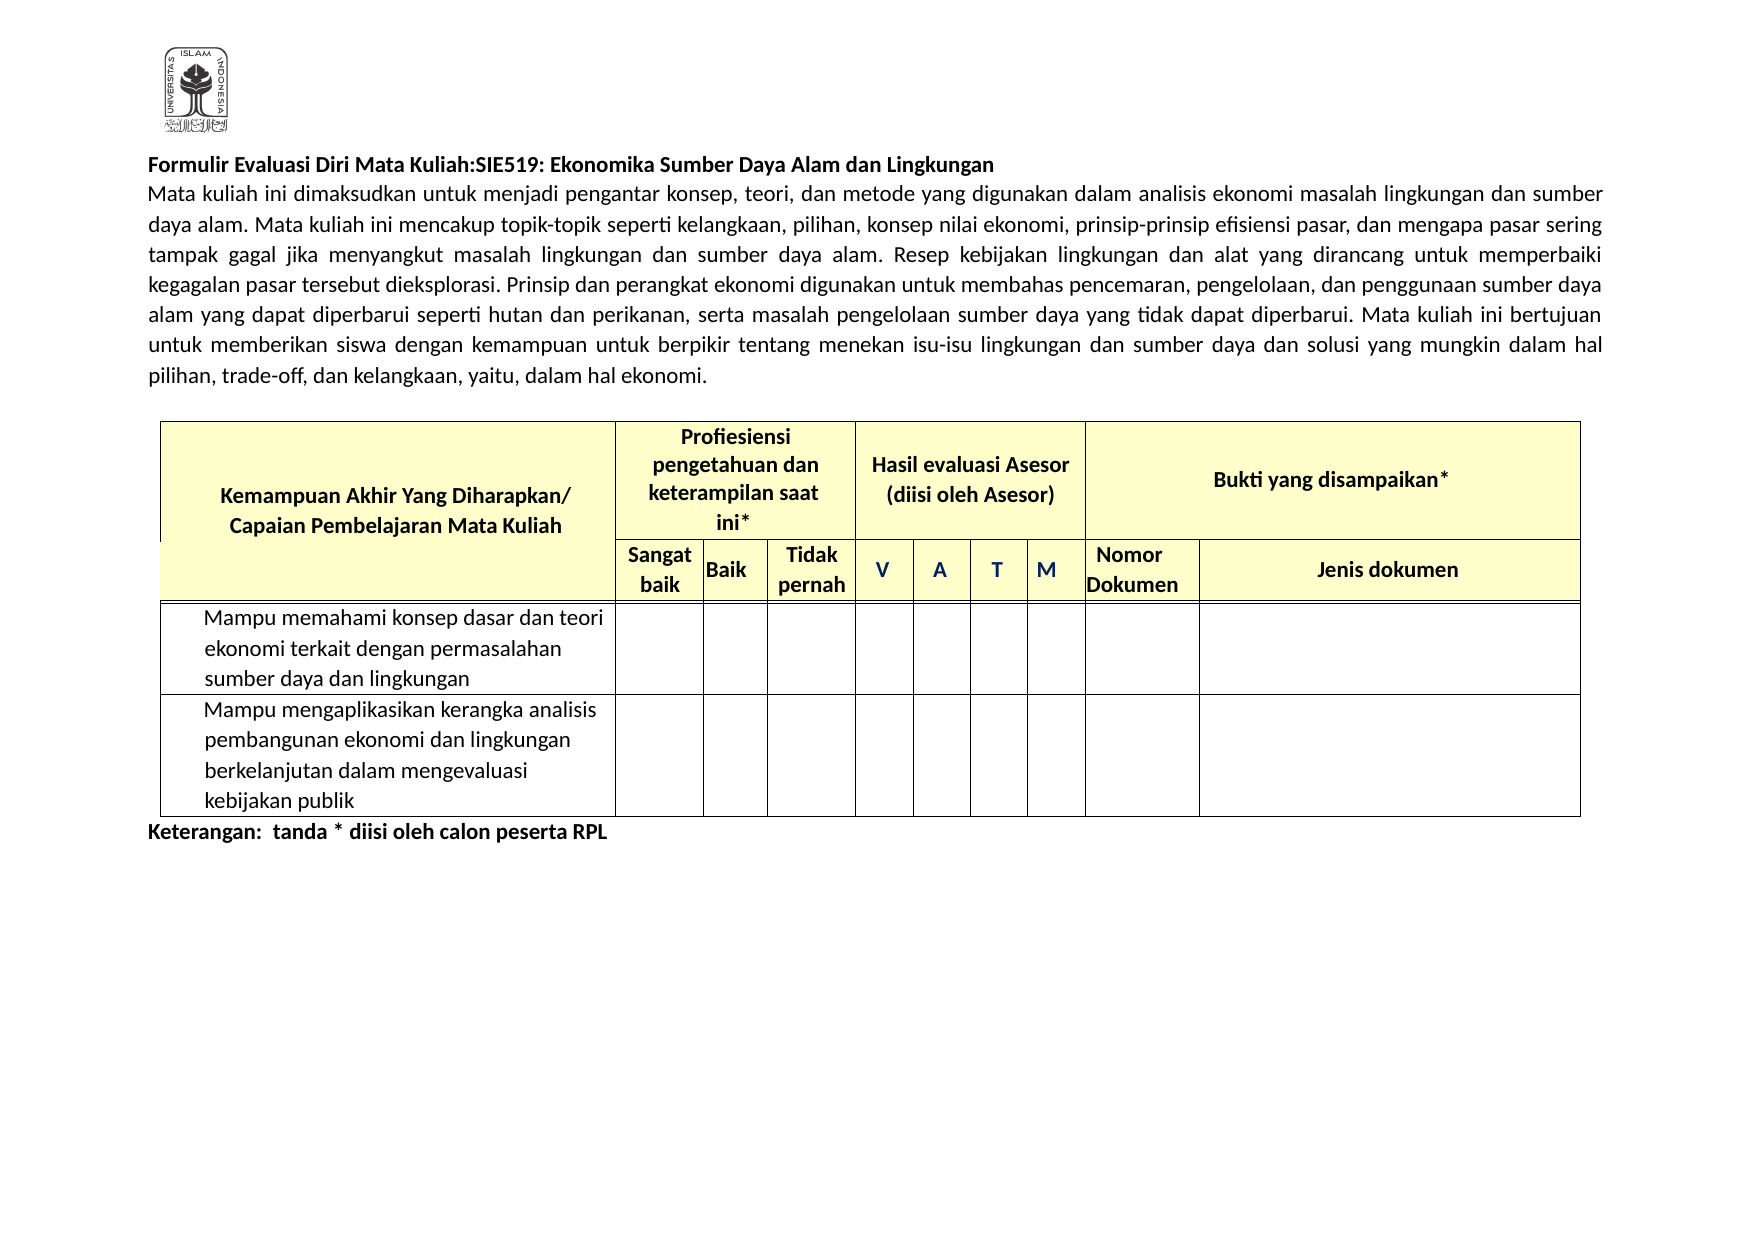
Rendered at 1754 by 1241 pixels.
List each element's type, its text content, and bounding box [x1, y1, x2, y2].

table_cell Baik [704, 540, 767, 600]
table_cell [1200, 695, 1580, 816]
table_header Profiesiensi pengetahuan dan keterampilan saat ini* [616, 422, 855, 539]
table_cell [856, 695, 913, 816]
table_cell [914, 604, 970, 694]
table_cell [914, 695, 970, 816]
table_cell Jenis dokumen [1200, 540, 1580, 600]
table_cell [1028, 695, 1085, 816]
table_cell [768, 695, 855, 816]
table_cell Mampu memahami konsep dasar dan teori ekonomi terkait dengan permasalahan sumber daya dan lingkungan [161, 604, 615, 694]
picture [147, 32, 245, 148]
table_cell M [1028, 540, 1085, 600]
table_cell A [914, 540, 970, 600]
text Keterangan: tanda * diisi oleh calon peserta RPL [148, 817, 1607, 845]
table_cell Mampu mengaplikasikan kerangka analisis pembangunan ekonomi dan lingkungan berkelanjutan dalam mengevaluasi kebijakan publik [161, 695, 615, 816]
table_cell [1086, 604, 1199, 694]
table_cell V [856, 540, 913, 600]
table_header Kemampuan Akhir Yang Diharapkan/ Capaian Pembelajaran Mata Kuliah [160, 422, 615, 600]
table_header Bukti yang disampaikan* [1199, 422, 1580, 539]
table_cell [856, 604, 913, 694]
table_cell Tidak pernah [768, 540, 855, 600]
text Formulir Evaluasi Diri Mata Kuliah:SIE519: Ekonomika Sumber Daya Alam dan Lingkungan [148, 150, 1607, 178]
table_cell [1200, 604, 1580, 694]
table_header [1086, 422, 1199, 539]
text Mata kuliah ini dimaksudkan untuk menjadi pengantar konsep, teori, dan metode yang digunakan dalam analisis ekonomi masalah lingkungan dan sumber daya alam. Mata kuliah ini mencakup topik-topik seperti kelangkaan, pilihan, konsep nilai ekonomi, prinsip-prinsip efisiensi pasar, dan mengapa pasar sering tampak gagal jika menyangkut masalah lingkungan dan sumber daya alam. Resep kebijakan lingkungan dan alat yang dirancang untuk memperbaiki kegagalan pasar tersebut dieksplorasi. Prinsip dan perangkat ekonomi digunakan untuk membahas pencemaran, pengelolaan, dan penggunaan sumber daya alam yang dapat diperbarui seperti hutan dan perikanan, serta masalah pengelolaan sumber daya yang tidak dapat diperbarui. Mata kuliah ini bertujuan untuk memberikan siswa dengan kemampuan untuk berpikir tentang menekan isu-isu lingkungan dan sumber daya dan solusi yang mungkin dalam hal pilihan, trade-off, dan kelangkaan, yaitu, dalam hal ekonomi. [147, 179, 1605, 389]
table_cell Sangat baik [616, 540, 703, 600]
table_cell T [971, 540, 1027, 600]
table_cell [616, 695, 703, 816]
table_cell [971, 695, 1027, 816]
table_header Hasil evaluasi Asesor (diisi oleh Asesor) [856, 422, 1085, 539]
table_cell [1028, 604, 1085, 694]
table_cell [768, 604, 855, 694]
table_cell Nomor Dokumen [1086, 540, 1199, 600]
table_cell [1086, 695, 1199, 816]
table_cell [971, 604, 1027, 694]
table_cell [704, 604, 767, 694]
table_cell [704, 695, 767, 816]
table_cell [616, 604, 703, 694]
